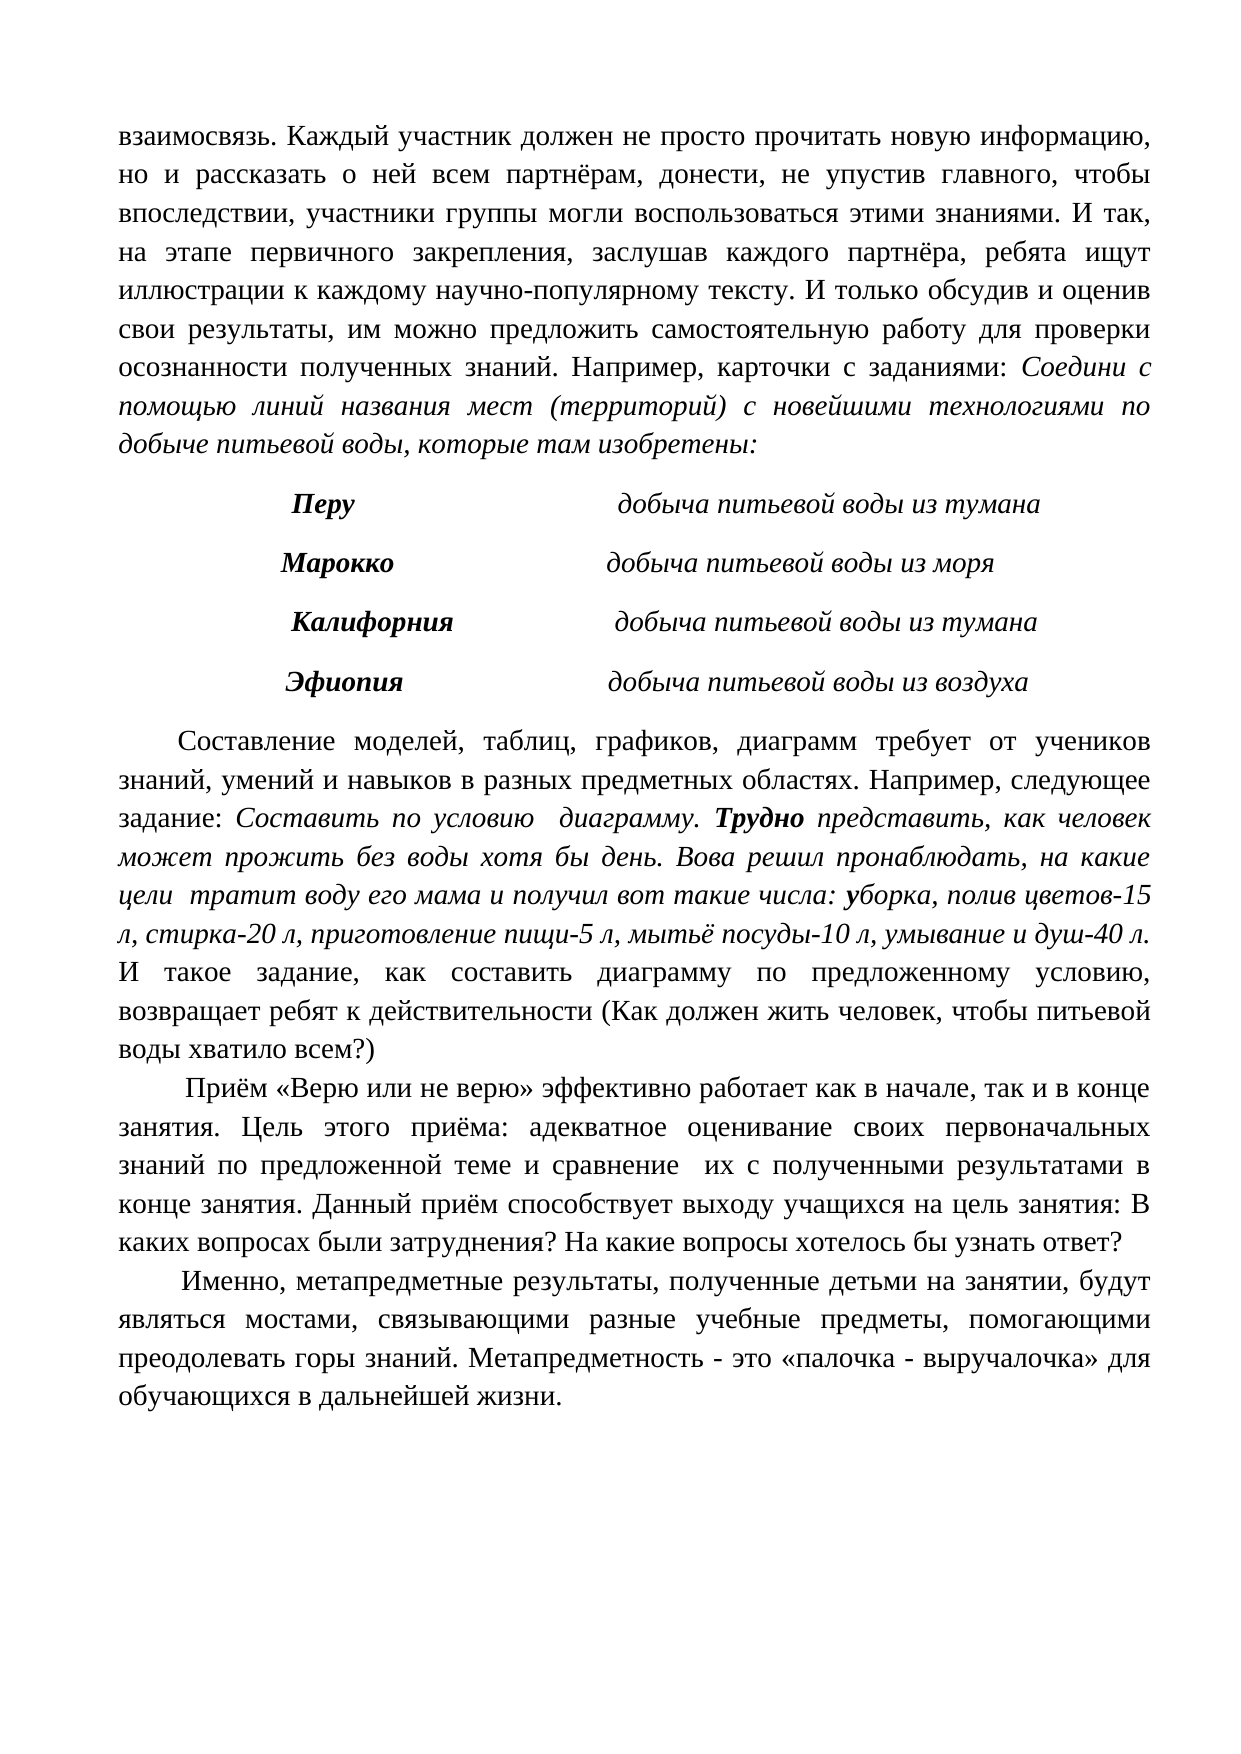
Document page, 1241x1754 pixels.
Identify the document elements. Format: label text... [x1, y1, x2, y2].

text Калифорния добыча питьевой воды из тумана [103, 604, 1152, 638]
list Приём «Верю или не верю» эффективно работает как в начале, так и в конце занятия. Цель этого приёма: адекватное оценивание своих первоначальных знаний по предложенной теме и сравнение их с полученными результатами в конце занятия. Данный приём способствует выходу учащихся на цель занятия: В каких вопросах были затруднения? На какие вопросы хотелось бы узнать ответ? [118, 1070, 1152, 1258]
text Перу добыча питьевой воды из тумана [166, 486, 1152, 519]
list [118, 118, 1152, 460]
list Составление моделей, таблиц, графиков, диаграмм требует от учеников знаний, умений и навыков в разных предметных областях. Например, следующее задание: Составить по условию диаграмму. Трудно представить, как человек может прожить без воды хотя бы день. Вова решил пронаблюдать, на какие цели тратит воду его мама и получил вот такие числа: уборка, полив цветов-15 л, стирка-20 л, приготовление пищи-5 л, мытьё посуды-10 л, умывание и душ-40 л. И такое задание, как составить диаграмму по предложенному условию, возвращает ребят к действительности (Как должен жить человек, чтобы питьевой воды хватило всем?) [118, 723, 1152, 1065]
list Именно, метапредметные результаты, полученные детьми на занятии, будут являться мостами, связывающими разные учебные предметы, помогающими преодолевать горы знаний. Метапредметность - это «палочка - выручалочка» для обучающихся в дальнейшей жизни. [118, 1263, 1152, 1412]
text Эфиопия добыча питьевой воды из воздуха [103, 664, 1152, 697]
text Марокко добыча питьевой воды из моря [177, 545, 1152, 579]
